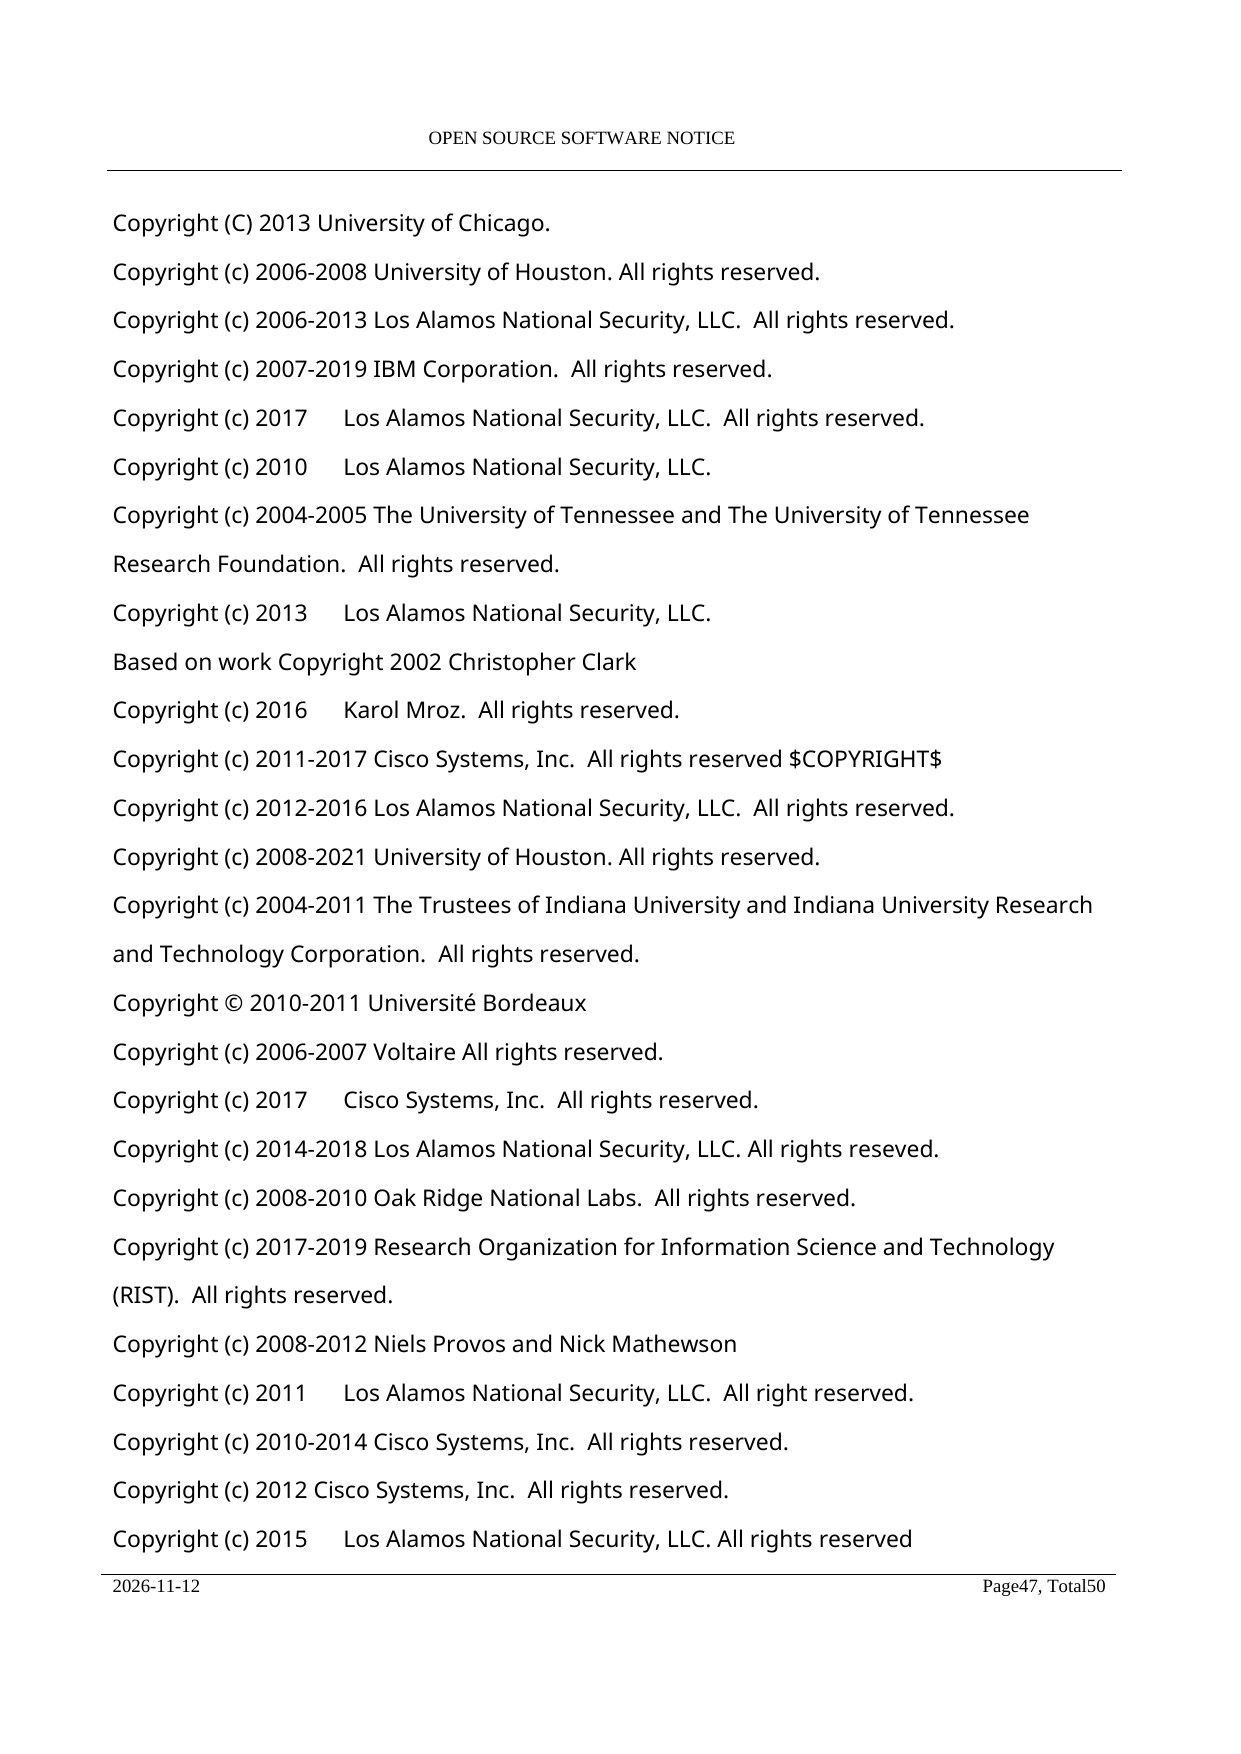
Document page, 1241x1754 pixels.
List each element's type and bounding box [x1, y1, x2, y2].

text [112, 206, 1128, 1555]
